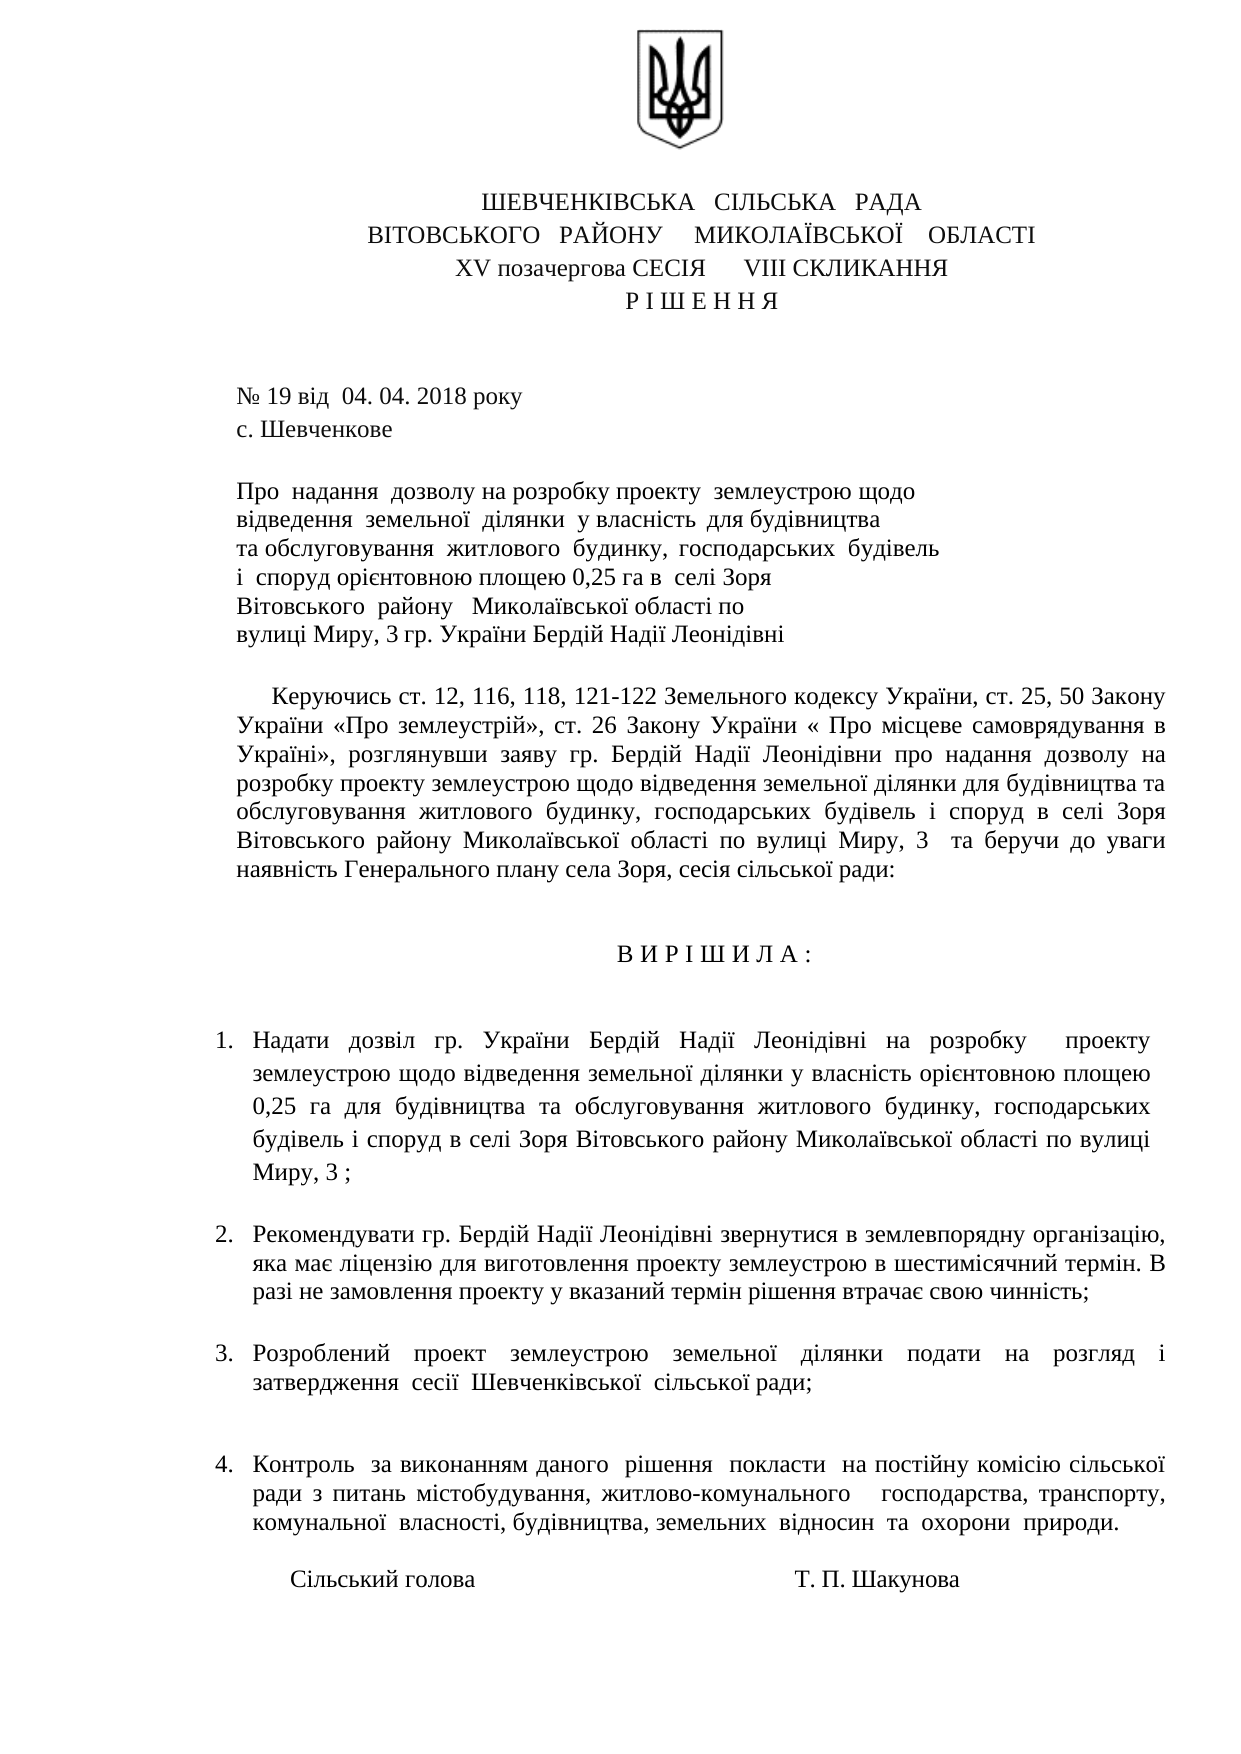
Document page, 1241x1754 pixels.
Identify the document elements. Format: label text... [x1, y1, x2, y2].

text та обслуговування житлового будинку, господарських будівель [236, 533, 1167, 562]
text Сільський голова Т. П. Шакунова [177, 1564, 1167, 1593]
text Р І Ш Е Н Н Я [236, 286, 1167, 315]
text ВИРІШИЛА: [236, 939, 1167, 968]
list Розроблений проект землеустрою земельної ділянки подати на розгляд і затвердження сесії Шевченківської сільської ради; [215, 1338, 1167, 1396]
text Керуючись ст. 12, 116, 118, 121-122 Земельного кодексу України, ст. 25, 50 Закону України «Про землеустрій», ст. 26 Закону України « Про місцеве самоврядування в Україні», розглянувши заяву гр. Бердій Надії Леонідівни про надання дозволу на розробку проекту землеустрою щодо відведення земельної ділянки для будівництва та обслуговування житлового будинку, господарських будівель і споруд в селі Зоря Вітовського району Миколаївської області по вулиці Миру, 3 та беручи до уваги наявність Генерального плану села Зоря, сесія сільської ради: [236, 681, 1167, 883]
text Про надання дозволу на розробку проекту землеустрою щодо [236, 476, 1167, 504]
text № 19 від 04. 04. 2018 року с. Шевченкове [236, 381, 1167, 443]
text відведення земельної ділянки у власність для будівництва [236, 504, 1167, 533]
text і споруд орієнтовною площею 0,25 га в селі Зоря [236, 562, 1167, 591]
list Надати дозвіл гр. України Бердій Надії Леонідівні на розробку проекту землеустрою щодо відведення земельної ділянки у власність орієнтовною площею 0,25 га для будівництва та обслуговування житлового будинку, господарських будівель і споруд в селі Зоря Вітовського району Миколаївської області по вулиці Миру, 3 ; [215, 1025, 1152, 1186]
text Вітовського району Миколаївської області по [236, 591, 1167, 619]
list Контроль за виконанням даного рішення покласти на постійну комісію сільської ради з питань містобудування, житлово-комунального господарства, транспорту, комунальної власності, будівництва, земельних відносин та охорони природи. [215, 1449, 1167, 1536]
text вулиці Миру, 3 гр. України Бердій Надії Леонідівні [236, 619, 1167, 648]
picture [636, 29, 724, 150]
text ШЕВЧЕНКІВСЬКА СІЛЬСЬКА РАДА ВІТОВСЬКОГО РАЙОНУ МИКОЛАЇВСЬКОЇ ОБЛАСТІ ХV позачергова СЕСІЯ VІІІ СКЛИКАННЯ [236, 187, 1167, 282]
list Рекомендувати гр. Бердій Надії Леонідівні звернутися в землевпорядну організацію, яка має ліцензію для виготовлення проекту землеустрою в шестимісячний термін. В разі не замовлення проекту у вказаний термін рішення втрачає свою чинність; [215, 1219, 1167, 1305]
